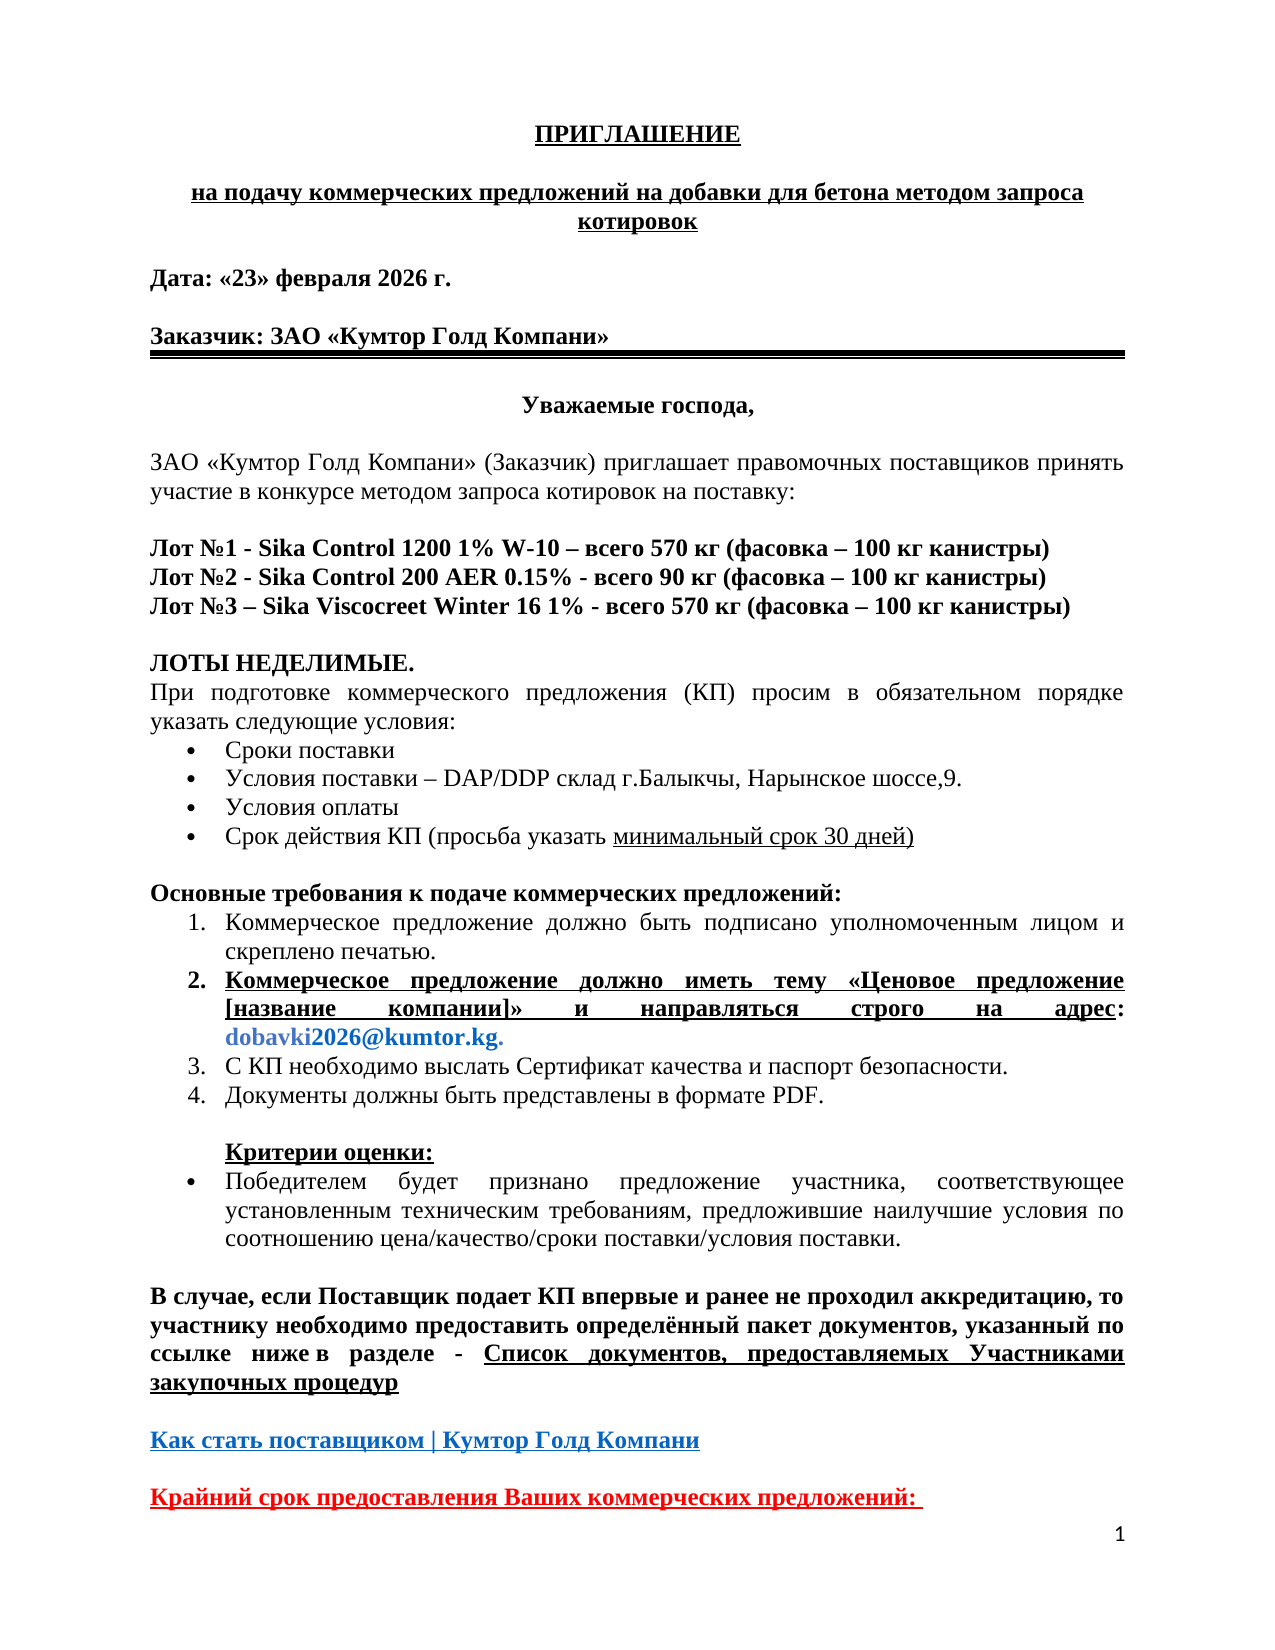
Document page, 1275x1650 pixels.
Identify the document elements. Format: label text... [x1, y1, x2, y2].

text Как стать поставщиком | Кумтор Голд Компани [150, 1425, 1125, 1453]
text ЗАО «Кумтор Голд Компани» (Заказчик) приглашает правомочных поставщиков принять участие в конкурсе методом запроса котировок на поставку: [150, 447, 1125, 505]
text В случае, если Поставщик подает КП впервые и ранее не проходил аккредитацию, то участнику необходимо предоставить определённый пакет документов, указанный по ссылке ниже в разделе - Список документов, предоставляемых Участниками закупочных процедур [150, 1281, 1125, 1396]
text Лот №3 – Sika Viscocreet Winter 16 1% - всего 570 кг (фасовка – 100 кг канистры) [150, 591, 1125, 620]
list С КП необходимо выслать Сертификат качества и паспорт безопасности. [187, 1051, 1125, 1080]
list Победителем будет признано предложение участника, соответствующее установленным техническим требованиям, предложившие наилучшие условия по соотношению цена/качество/сроки поставки/условия поставки. [187, 1166, 1125, 1252]
text ПРИГЛАШЕНИЕ [150, 119, 1125, 148]
text Лот №2 - Sika Control 200 AER 0.15% - всего 90 кг (фасовка – 100 кг канистры) [150, 562, 1125, 591]
text Критерии оценки: [225, 1137, 1125, 1166]
list Коммерческое предложение должно быть подписано уполномоченным лицом и скреплено печатью. [187, 907, 1125, 965]
list Сроки поставки [187, 735, 1125, 763]
text Дата: «23» февраля 2026 г. [150, 263, 1125, 292]
list Условия оплаты [187, 792, 1125, 821]
text Заказчик: ЗАО «Кумтор Голд Компани» [150, 321, 1125, 349]
text ЛОТЫ НЕДЕЛИМЫЕ. [150, 648, 1125, 677]
list Условия поставки – DAP/DDP склад г.Балыкчы, Нарынское шоссе,9. [187, 763, 1125, 792]
list Коммерческое предложение должно иметь тему «Ценовое предложение [название компании]» и направляться строго на адрес: dobavki2026@kumtor.kg. [187, 965, 1125, 1051]
text на подачу коммерческих предложений на добавки для бетона методом запроса котировок [150, 177, 1125, 234]
text Основные требования к подаче коммерческих предложений: [150, 878, 1125, 907]
list Срок действия КП (просьба указать минимальный срок 30 дней) [187, 821, 1125, 850]
list Документы должны быть представлены в формате PDF. [187, 1080, 1125, 1108]
text Крайний срок предоставления Ваших коммерческих предложений: [150, 1482, 1125, 1511]
text При подготовке коммерческого предложения (КП) просим в обязательном порядке указать следующие условия: [150, 677, 1125, 735]
text Лот №1 - Sika Control 1200 1% W-10 – всего 570 кг (фасовка – 100 кг канистры) [150, 533, 1125, 562]
text Уважаемые господа, [150, 390, 1125, 418]
